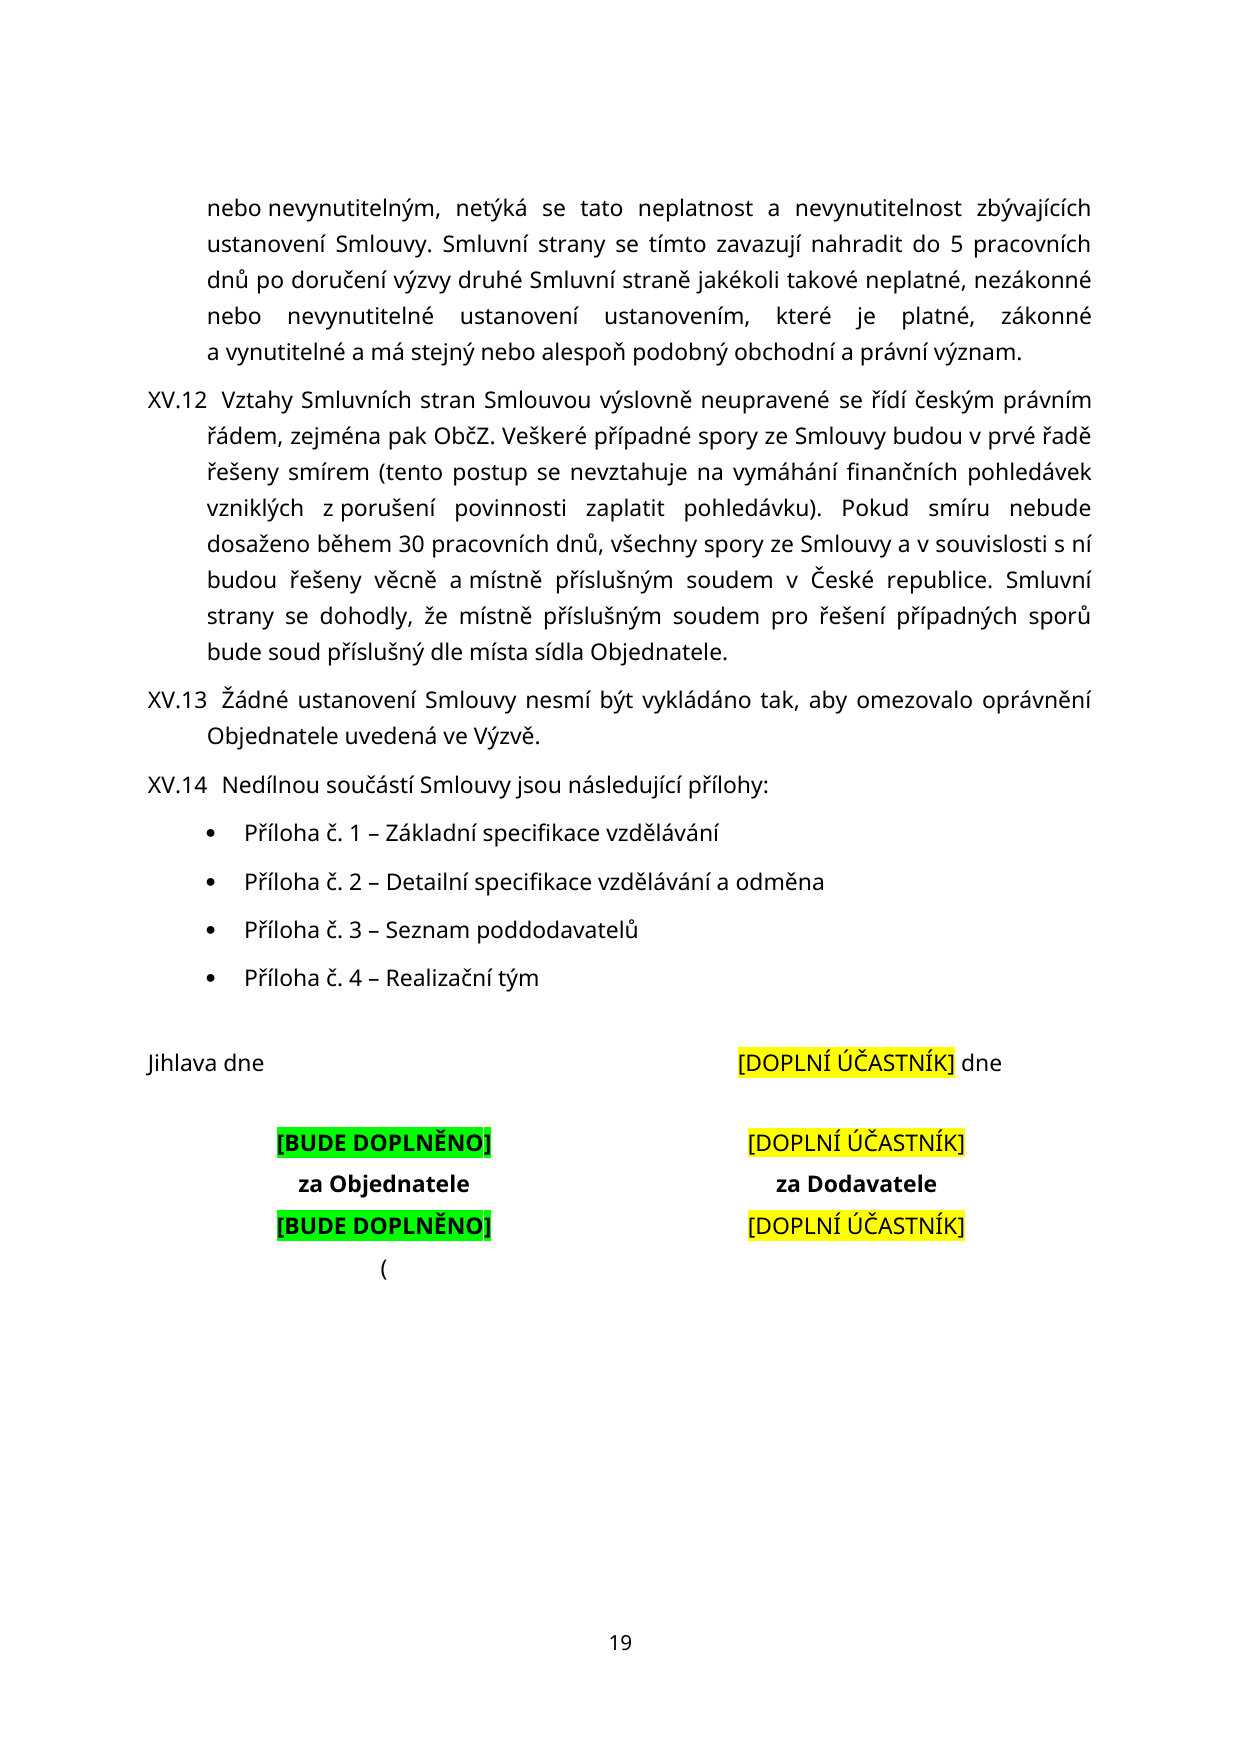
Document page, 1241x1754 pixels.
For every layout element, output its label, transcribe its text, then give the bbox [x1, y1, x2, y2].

text Jihlava dne [DOPLNÍ ÚČASTNÍK] dne [955, 1047, 1172, 1078]
table_header [BUDE DOPLNĚNO] za Objednatele [BUDE DOPLNĚNO] ( [148, 1078, 620, 1378]
list Nedílnou součástí Smlouvy jsou následující přílohy: [148, 768, 1093, 800]
list Příloha č. 3 – Seznam poddodavatelů [207, 914, 1093, 945]
text Jihlava dne [DOPLNÍ ÚČASTNÍK] dne [148, 1047, 738, 1078]
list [148, 192, 1093, 367]
list Vztahy Smluvních stran Smlouvou výslovně neupravené se řídí českým právním řádem, zejména pak ObčZ. Veškeré případné spory ze Smlouvy budou v prvé řadě řešeny smírem (tento postup se nevztahuje na vymáhání finančních pohledávek vzniklých z porušení povinnosti zaplatit pohledávku). Pokud smíru nebude dosaženo během 30 pracovních dnů, všechny spory ze Smlouvy a v souvislosti s ní budou řešeny věcně a místně příslušným soudem v České republice. Smluvní strany se dohodly, že místně příslušným soudem pro řešení případných sporů bude soud příslušný dle místa sídla Objednatele. [148, 384, 1093, 667]
list Příloha č. 2 – Detailní specifikace vzdělávání a odměna [207, 865, 1093, 897]
list Příloha č. 1 – Základní specifikace vzdělávání [207, 817, 1093, 848]
list Žádné ustanovení Smlouvy nesmí být vykládáno tak, aby omezovalo oprávnění Objednatele uvedená ve Výzvě. [148, 684, 1093, 751]
table_header [DOPLNÍ ÚČASTNÍK] za Dodavatele [DOPLNÍ ÚČASTNÍK] [620, 1078, 1093, 1378]
list Příloha č. 4 – Realizační tým [207, 962, 1093, 993]
